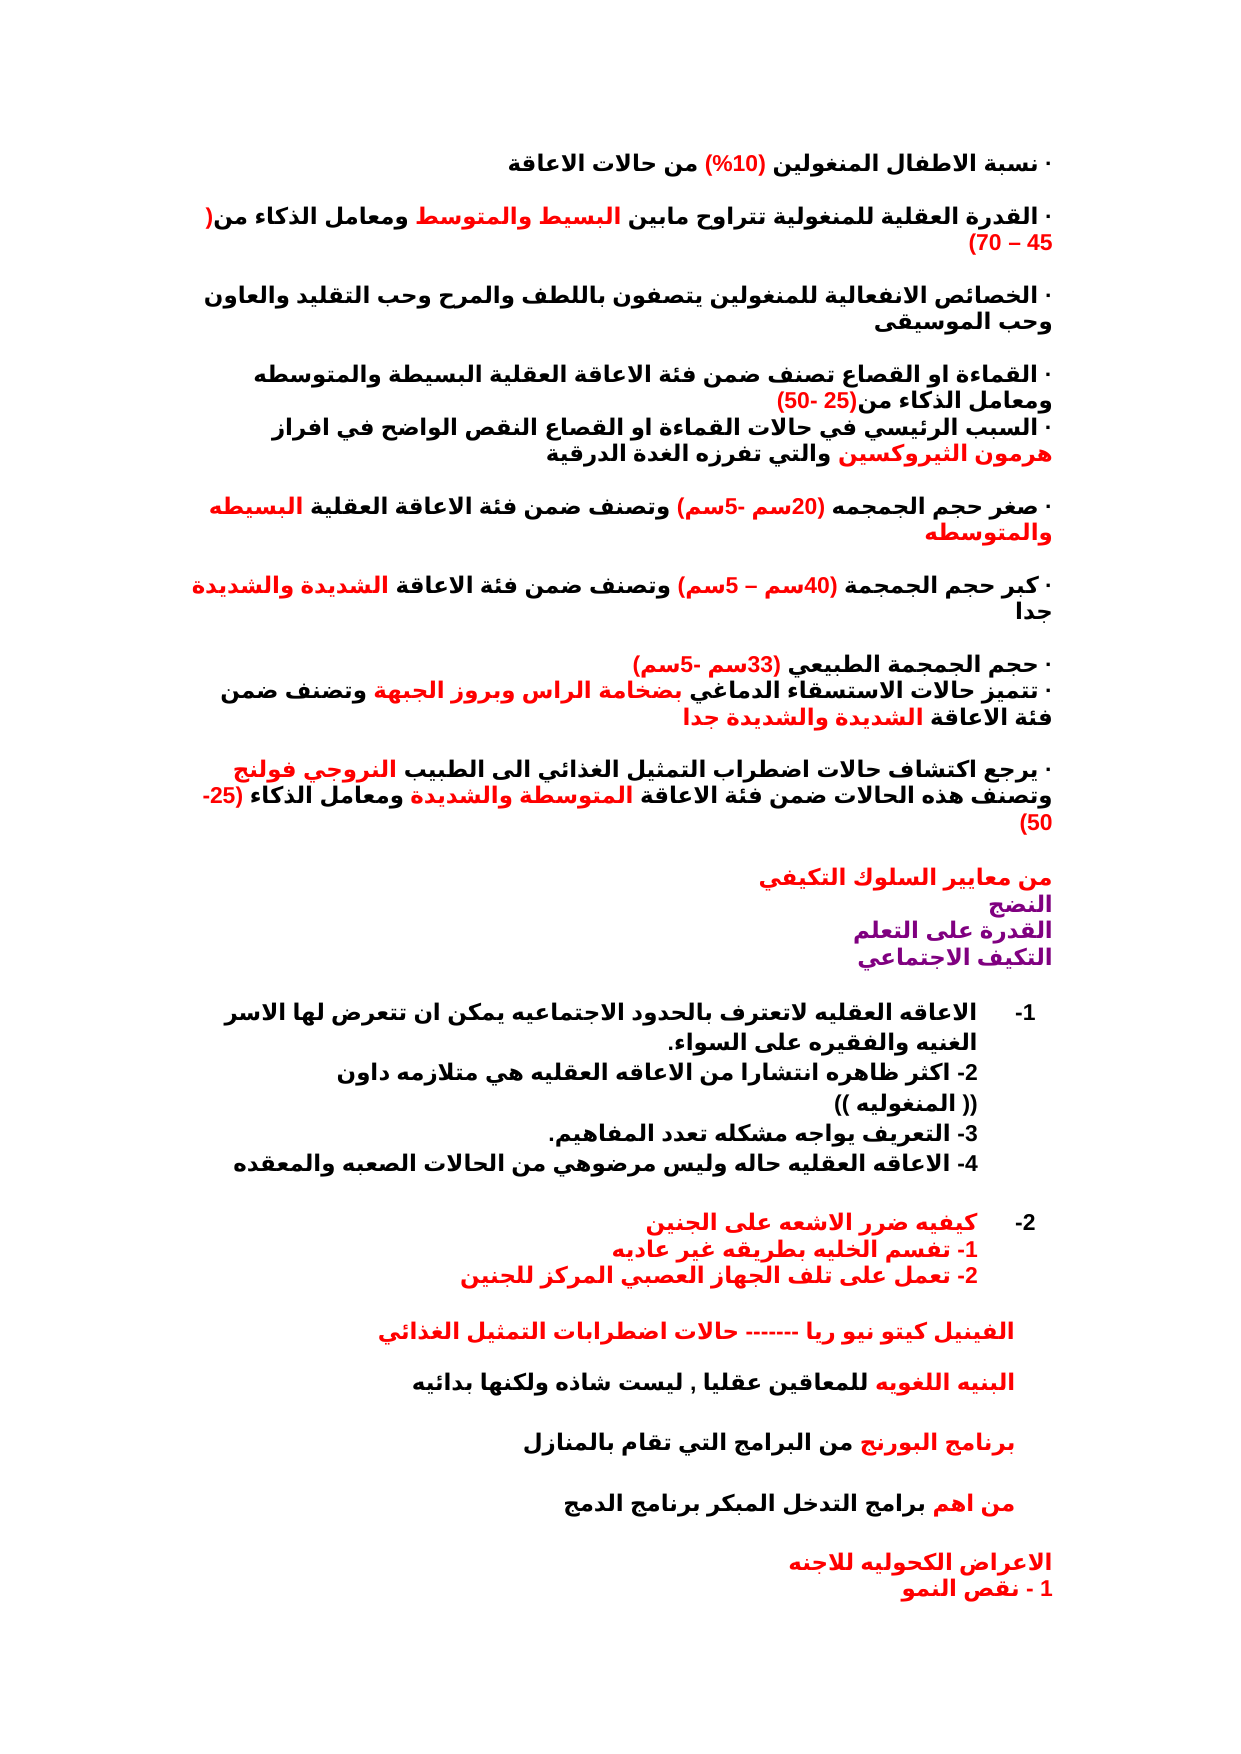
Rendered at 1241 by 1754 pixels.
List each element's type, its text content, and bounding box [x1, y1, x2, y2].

list الاعاقه العقليه لاتعترف بالحدود الاجتماعيه يمكن ان تتعرض لها الاسر الغنيه والفقيره على السواء. 2- اكثر ظاهره انتشارا من الاعاقه العقليه هي متلازمه داون (( المنغوليه )) 3- التعريف يواجه مشكله تعدد المفاهيم. 4- الاعاقه العقليه حاله وليس مرضوهي من الحالات الصعبه والمعقده [187, 999, 1015, 1176]
text · كبر حجم الجمجمة (40سم – 5سم) وتصنف ضمن فئة الاعاقة الشديدة والشديدة جدا [187, 572, 1053, 624]
text · القدرة العقلية للمنغولية تتراوح مابين البسيط والمتوسط ومعامل الذكاء من( 45 – 70) [187, 176, 1053, 255]
text البنيه اللغويه للمعاقين عقليا , ليست شاذه ولكنها بدائيه برنامج البورنج من البرامج التي تقام بالمنازل من اهم برامج التدخل المبكر برنامج الدمج [187, 1369, 1015, 1516]
text من معايير السلوك التكيفي النضج القدرة على التعلم التكيف الاجتماعي [187, 864, 1053, 970]
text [187, 1549, 1053, 1602]
list كيفيه ضرر الاشعه على الجنين 1- تفسم الخليه بطريقه غير عاديه 2- تعمل على تلف الجهاز العصبي المركز للجنين [187, 1209, 1015, 1288]
text · يرجع اكتشاف حالات اضطراب التمثيل الغذائي الى الطبيب النروجي فولنج وتصنف هذه الحالات ضمن فئة الاعاقة المتوسطة والشديدة ومعامل الذكاء (25-50) [187, 756, 1053, 835]
text · الخصائص الانفعالية للمنغولين يتصفون باللطف والمرح وحب التقليد والعاون وحب الموسيقى [187, 282, 1053, 334]
text · السبب الرئيسي في حالات القماءة او القصاع النقص الواضح في افراز هرمون الثيروكسين والتي تفرزه الغدة الدرقية [187, 413, 1053, 466]
text · القماءة او القصاع تصنف ضمن فئة الاعاقة العقلية البسيطة والمتوسطه ومعامل الذكاء من(25 -50) [187, 361, 1053, 413]
text · حجم الجمجمة الطبيعي (33سم -5سم) · تتميز حالات الاستسقاء الدماغي بضخامة الراس وبروز الجبهة وتضنف ضمن فئة الاعاقة الشديدة والشديدة جدا [187, 651, 1053, 730]
text · نسبة الاطفال المنغولين (10%) من حالات الاعاقة [187, 150, 1053, 176]
text · صغر حجم الجمجمه (20سم -5سم) وتصنف ضمن فئة الاعاقة العقلية البسيطه والمتوسطه [187, 493, 1053, 545]
text الفينيل كيتو نيو ريا ------- حالات اضطرابات التمثيل الغذائي [187, 1318, 1015, 1344]
